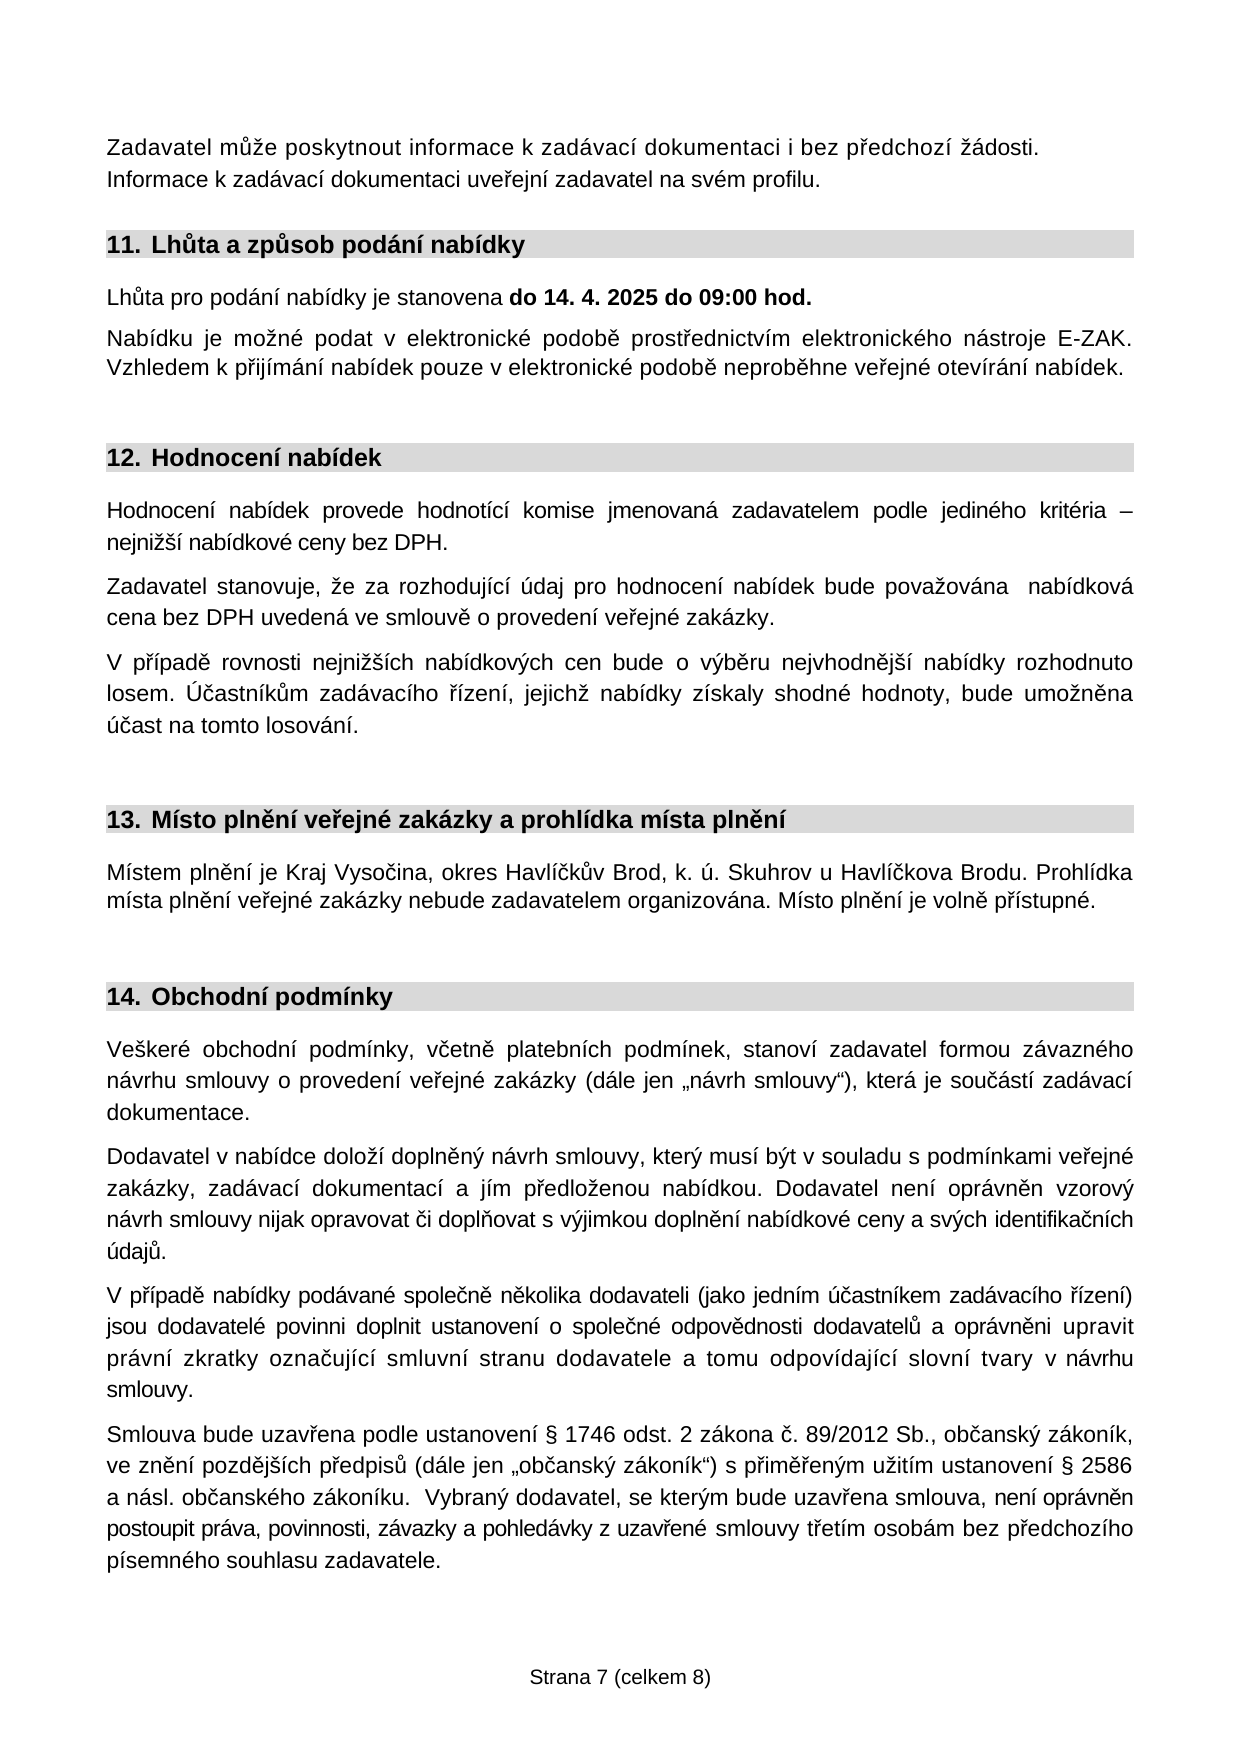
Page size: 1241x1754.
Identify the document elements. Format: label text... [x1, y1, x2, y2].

text V případě rovnosti nejnižších nabídkových cen bude o výběru nejvhodnější nabídky rozhodnuto losem. Účastníkům zadávacího řízení, jejichž nabídky získaly shodné hodnoty, bude umožněna účast na tomto losování. [106, 648, 1134, 738]
text Lhůta pro podání nabídky je stanovena do 14. 4. 2025 do 09:00 hod. [106, 283, 1134, 310]
text Místem plnění je Kraj Vysočina, okres Havlíčkův Brod, k. ú. Skuhrov u Havlíčkova Brodu. Prohlídka místa plnění veřejné zakázky nebude zadavatelem organizována. Místo plnění je volně přístupné. [106, 858, 1134, 914]
text Informace k zadávací dokumentaci uveřejní zadavatel na svém profilu. [106, 166, 1134, 192]
subtitle Obchodní podmínky [106, 982, 1134, 1011]
text Hodnocení nabídek provede hodnotící komise jmenovaná zadavatelem podle jediného kritéria – nejnižší nabídkové ceny bez DPH. [106, 497, 1134, 555]
text Veškeré obchodní podmínky, včetně platebních podmínek, stanoví zadavatel formou závazného návrhu smlouvy o provedení veřejné zakázky (dále jen „návrh smlouvy“), která je součástí zadávací dokumentace. [106, 1036, 1134, 1125]
text Zadavatel může poskytnout informace k zadávací dokumentaci i bez předchozí žádosti. [106, 134, 1134, 161]
subtitle Lhůta a způsob podání nabídky [106, 230, 1134, 258]
text Smlouva bude uzavřena podle ustanovení § 1746 odst. 2 zákona č. 89/2012 Sb., občanský zákoník, ve znění pozdějších předpisů (dále jen „občanský zákoník“) s přiměřeným užitím ustanovení § 2586 a násl. občanského zákoníku. Vybraný dodavatel, se kterým bude uzavřena smlouva, není oprávněn postoupit práva, povinnosti, závazky a pohledávky z uzavřené smlouvy třetím osobám bez předchozího písemného souhlasu zadavatele. [106, 1421, 1134, 1573]
text Nabídku je možné podat v elektronické podobě prostřednictvím elektronického nástroje E-ZAK. Vzhledem k přijímání nabídek pouze v elektronické podobě neproběhne veřejné otevírání nabídek. [106, 325, 1134, 380]
text Dodavatel v nabídce doloží doplněný návrh smlouvy, který musí být v souladu s podmínkami veřejné zakázky, zadávací dokumentací a jím předloženou nabídkou. Dodavatel není oprávněn vzorový návrh smlouvy nijak opravovat či doplňovat s výjimkou doplnění nabídkové ceny a svých identifikačních údajů. [106, 1143, 1134, 1264]
text Zadavatel stanovuje, že za rozhodující údaj pro hodnocení nabídek bude považována nabídková cena bez DPH uvedená ve smlouvě o provedení veřejné zakázky. [106, 573, 1134, 631]
text V případě nabídky podávané společně několika dodavateli (jako jedním účastníkem zadávacího řízení) jsou dodavatelé povinni doplnit ustanovení o společné odpovědnosti dodavatelů a oprávněni upravit právní zkratky označující smluvní stranu dodavatele a tomu odpovídající slovní tvary v návrhu smlouvy. [106, 1282, 1134, 1403]
subtitle Hodnocení nabídek [106, 443, 1134, 472]
subtitle Místo plnění veřejné zakázky a prohlídka místa plnění [106, 805, 1134, 833]
